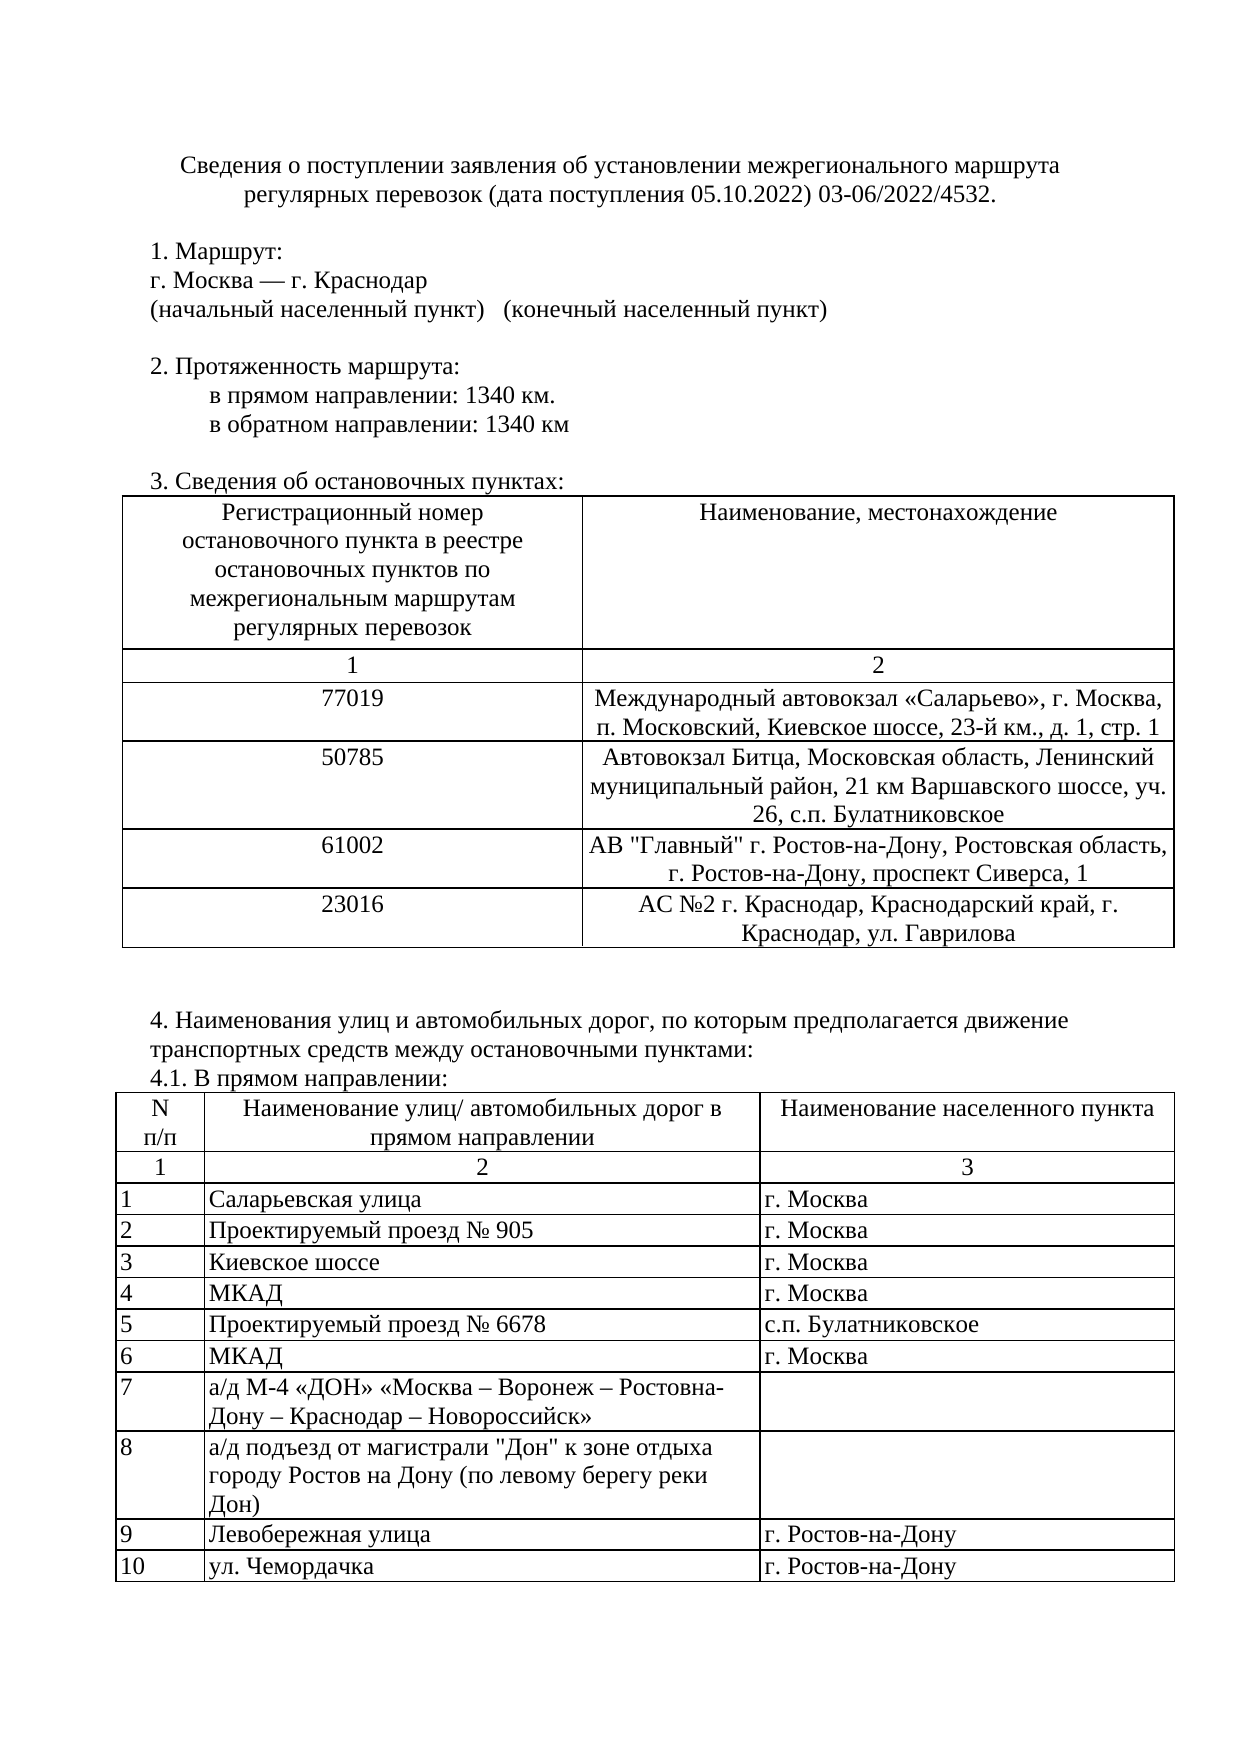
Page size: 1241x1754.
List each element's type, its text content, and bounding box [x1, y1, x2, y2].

table_cell Проектируемый проезд № 905 [205, 1215, 759, 1245]
text г. Москва — г. Краснодар [150, 265, 1090, 294]
table_cell а/д М-4 «ДОН» «Москва – Воронеж – Ростовна-Дону – Краснодар – Новороссийск» [205, 1373, 759, 1430]
text 2. Протяженность маршрута: [150, 351, 1090, 380]
table_cell 5 [117, 1310, 204, 1339]
table_cell 9 [117, 1520, 204, 1549]
table_cell 61002 [123, 830, 582, 887]
table_cell г. Ростов-на-Дону [761, 1551, 1174, 1581]
table_cell [761, 1373, 1174, 1430]
text 4.1. В прямом направлении: [150, 1063, 1090, 1092]
table_header Наименование, местонахождение [583, 497, 1173, 648]
table_cell 1 [117, 1184, 204, 1214]
table_cell Саларьевская улица [205, 1184, 759, 1214]
table_cell 6 [117, 1341, 204, 1371]
table_cell 4 [117, 1278, 204, 1308]
table_cell 7 [117, 1373, 204, 1430]
table_cell г. Ростов-на-Дону [761, 1520, 1174, 1549]
table_cell 2 [205, 1152, 759, 1182]
table_cell ул. Чемордачка [205, 1551, 759, 1581]
table_cell 10 [117, 1551, 204, 1581]
table_cell Проектируемый проезд № 6678 [205, 1310, 759, 1339]
table_cell г. Москва [761, 1278, 1174, 1308]
table_header Наименование населенного пункта [761, 1093, 1174, 1151]
table_cell Международный автовокзал «Саларьево», г. Москва, п. Московский, Киевское шоссе, 23-й км., д. 1, стр. 1 [583, 683, 1173, 740]
table_cell г. Москва [761, 1215, 1174, 1245]
table_cell Киевское шоссе [205, 1247, 759, 1277]
text 4. Наименования улиц и автомобильных дорог, по которым предполагается движение транспортных средств между остановочными пунктами: [150, 1005, 1090, 1063]
table_cell г. Москва [761, 1184, 1174, 1214]
table_cell 2 [583, 650, 1173, 681]
table_header Наименование улиц/ автомобильных дорог в прямом направлении [205, 1093, 759, 1151]
table_header Регистрационный номер остановочного пункта в реестре остановочных пунктов по межрегиональным маршрутам регулярных перевозок [123, 497, 582, 648]
text Сведения о поступлении заявления об установлении межрегионального маршрута регулярных перевозок (дата поступления 05.10.2022) 03-06/2022/4532. [150, 150, 1090, 207]
table_cell АВ "Главный" г. Ростов-на-Дону, Ростовская область, г. Ростов-на-Дону, проспект Сиверса, 1 [583, 830, 1173, 887]
table_cell 3 [117, 1247, 204, 1277]
table_cell 50785 [123, 742, 582, 828]
text в обратном направлении: 1340 км [150, 409, 1090, 437]
table_cell МКАД [205, 1341, 759, 1371]
table_cell г. Москва [761, 1247, 1174, 1277]
table_header N п/п [117, 1093, 204, 1151]
table_cell [761, 1432, 1174, 1518]
table_cell г. Москва [761, 1341, 1174, 1371]
table_cell 3 [761, 1152, 1174, 1182]
text в прямом направлении: 1340 км. [150, 380, 1090, 409]
table_cell 1 [123, 650, 582, 681]
table_cell 2 [117, 1215, 204, 1245]
table_cell а/д подъезд от магистрали "Дон" к зоне отдыха городу Ростов на Дону (по левому берегу реки Дон) [205, 1432, 759, 1518]
table_cell с.п. Булатниковское [761, 1310, 1174, 1339]
table_cell 23016 [123, 889, 582, 946]
text 3. Сведения об остановочных пунктах: [150, 466, 1090, 495]
text 1. Маршрут: [150, 236, 1090, 265]
table_cell 1 [117, 1152, 204, 1182]
table_cell 77019 [123, 683, 582, 740]
table_cell 8 [117, 1432, 204, 1518]
table_cell МКАД [205, 1278, 759, 1308]
text (начальный населенный пункт) (конечный населенный пункт) [150, 294, 1090, 322]
table_cell АС №2 г. Краснодар, Краснодарский край, г. Краснодар, ул. Гаврилова [583, 889, 1173, 946]
table_cell Левобережная улица [205, 1520, 759, 1549]
table_cell Автовокзал Битца, Московская область, Ленинский муниципальный район, 21 км Варшавского шоссе, уч. 26, с.п. Булатниковское [583, 742, 1173, 828]
